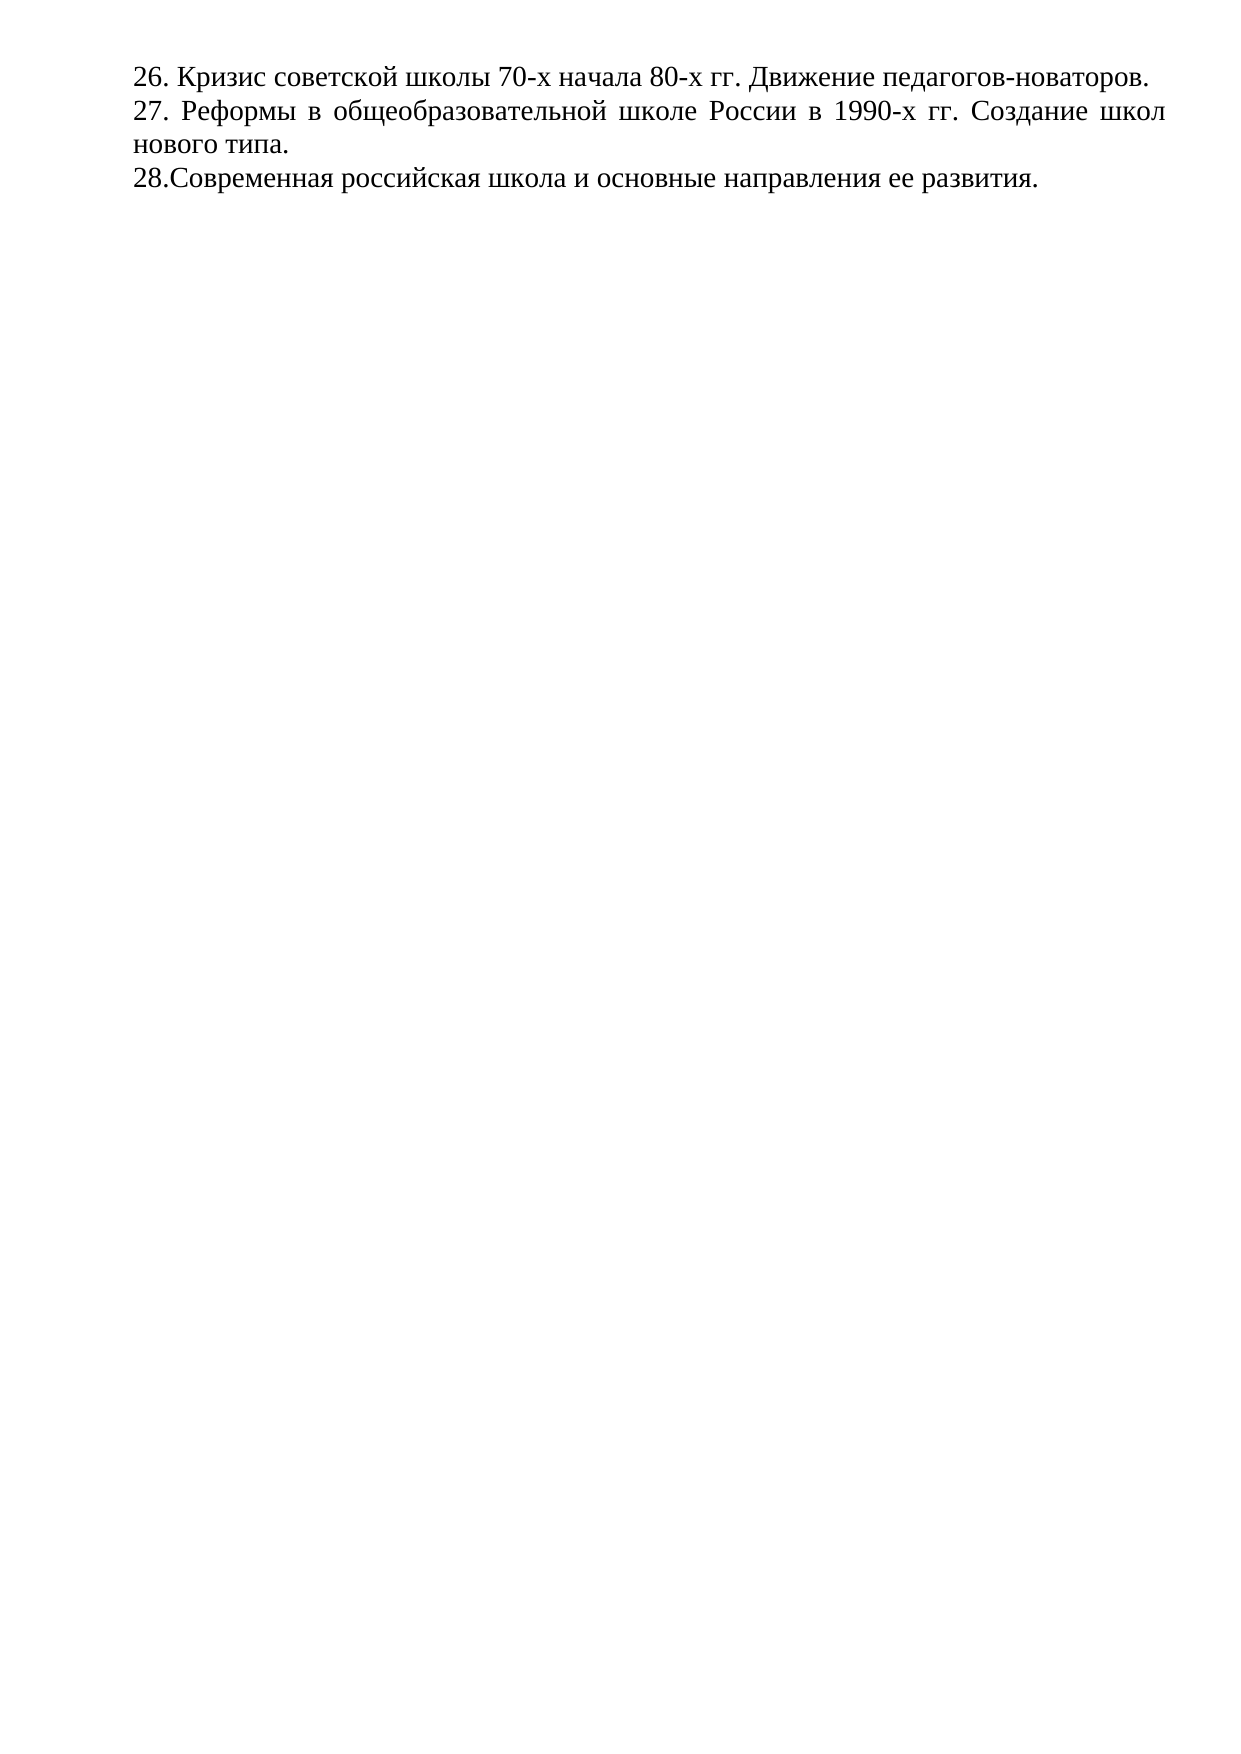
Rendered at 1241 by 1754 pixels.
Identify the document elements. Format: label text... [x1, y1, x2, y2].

text 27. Реформы в общеобразовательной школе России в 1990-х гг. Создание школ нового типа. [133, 93, 1167, 160]
text 26. Кризис советской школы 70-х начала 80-х гг. Движение педагогов-новаторов. [133, 59, 1167, 93]
text 28.Современная российская школа и основные направления ее развития. [133, 160, 1167, 193]
